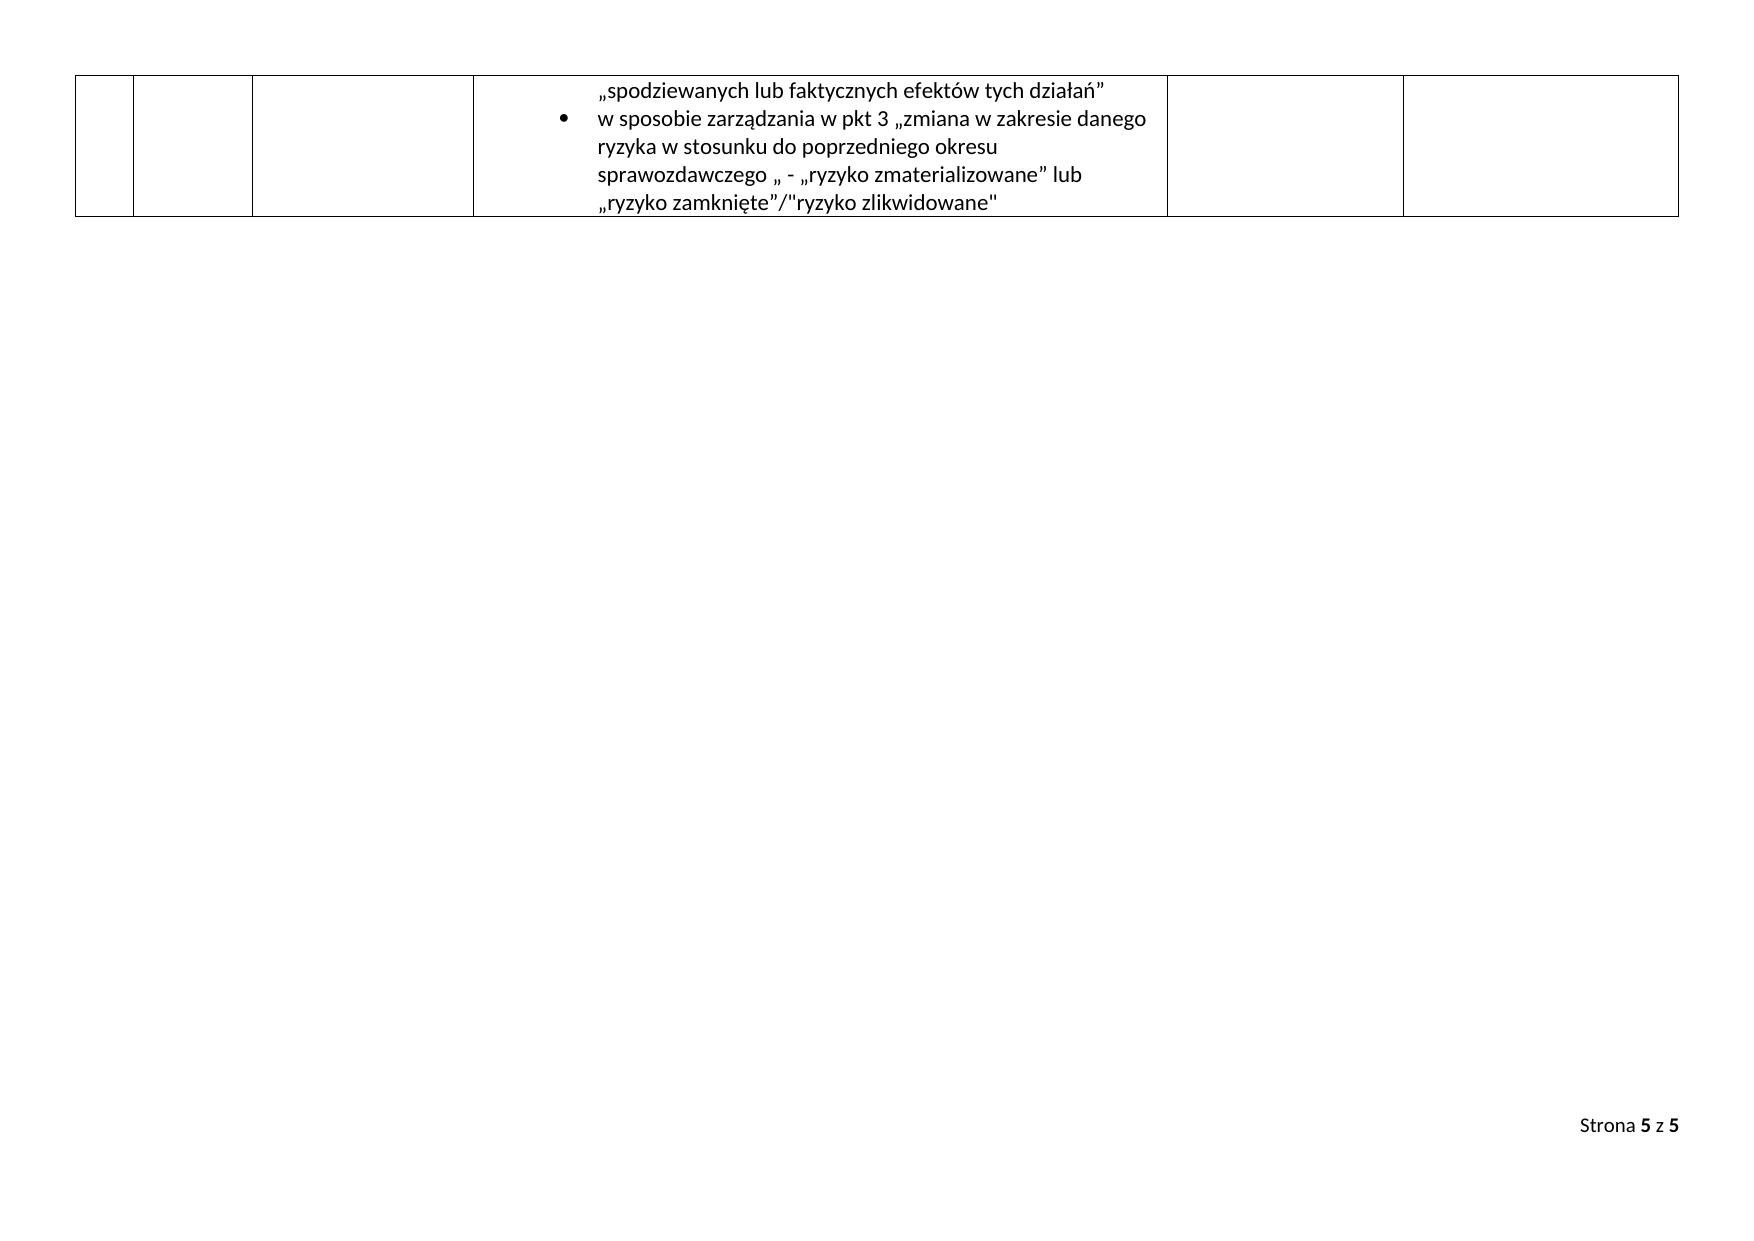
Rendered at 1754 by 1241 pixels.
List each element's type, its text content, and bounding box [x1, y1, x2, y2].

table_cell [474, 76, 1167, 216]
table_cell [1168, 76, 1403, 216]
table_cell 8 [76, 76, 133, 216]
table_cell MC [134, 76, 252, 216]
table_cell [253, 76, 473, 216]
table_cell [1404, 76, 1678, 216]
